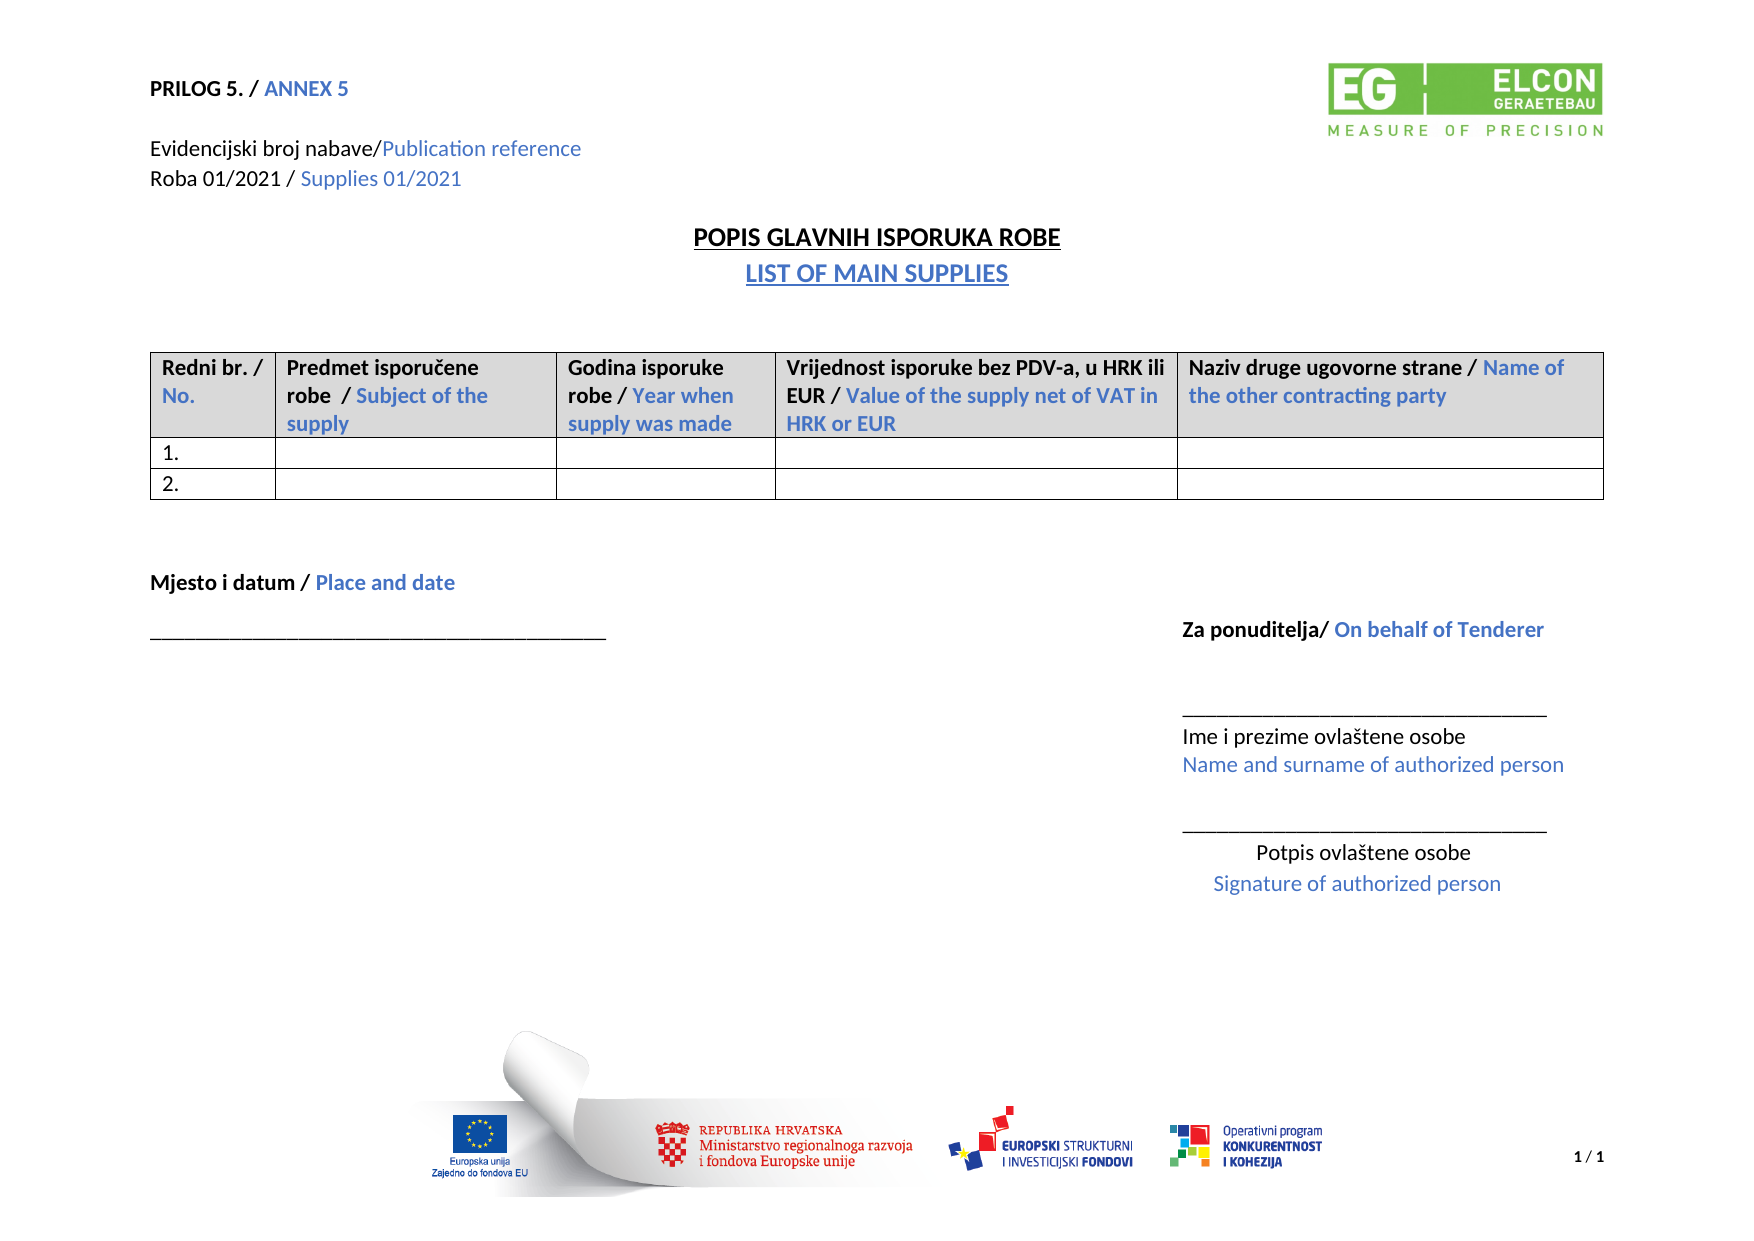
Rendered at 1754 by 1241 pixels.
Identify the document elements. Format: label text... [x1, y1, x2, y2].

table_cell [276, 438, 556, 468]
table_cell [557, 469, 775, 499]
table_header Vrijednost isporuke bez PDV-a, u HRK ili EUR / Value of the supply net of VAT in HRK or EUR [776, 353, 1177, 437]
table_cell [1178, 438, 1603, 468]
text Potpis ovlaštene osobe [1182, 838, 1604, 866]
table_header Redni br. / No. [151, 353, 275, 437]
table_cell [557, 438, 775, 468]
picture [406, 1015, 1348, 1197]
table_cell 1. [151, 438, 275, 468]
text ________________________________ [1109, 692, 1604, 720]
table_cell [776, 469, 1177, 499]
table_header Naziv druge ugovorne strane / Name of the other contracting party [1178, 353, 1603, 437]
text ________________________________________ Za ponuditelja/ On behalf of Tenderer [150, 615, 1604, 643]
table_cell [776, 438, 1177, 468]
text LIST OF MAIN SUPPLIES [150, 256, 1604, 289]
text Name and surname of authorized person [1110, 750, 1604, 778]
table_header Predmet isporučene robe / Subject of the supply [276, 353, 556, 437]
text Signature of authorized person [1109, 869, 1604, 897]
text ________________________________ [1109, 808, 1604, 836]
table_cell [276, 469, 556, 499]
table_header Godina isporuke robe / Year when supply was made [557, 353, 775, 437]
text Ime i prezime ovlaštene osobe [1109, 722, 1604, 750]
table_cell 2. [151, 469, 275, 499]
table_cell [1178, 469, 1603, 499]
text Mjesto i datum / Place and date [150, 568, 1604, 596]
text POPIS GLAVNIH ISPORUKA ROBE [150, 220, 1604, 253]
picture [1327, 62, 1604, 137]
